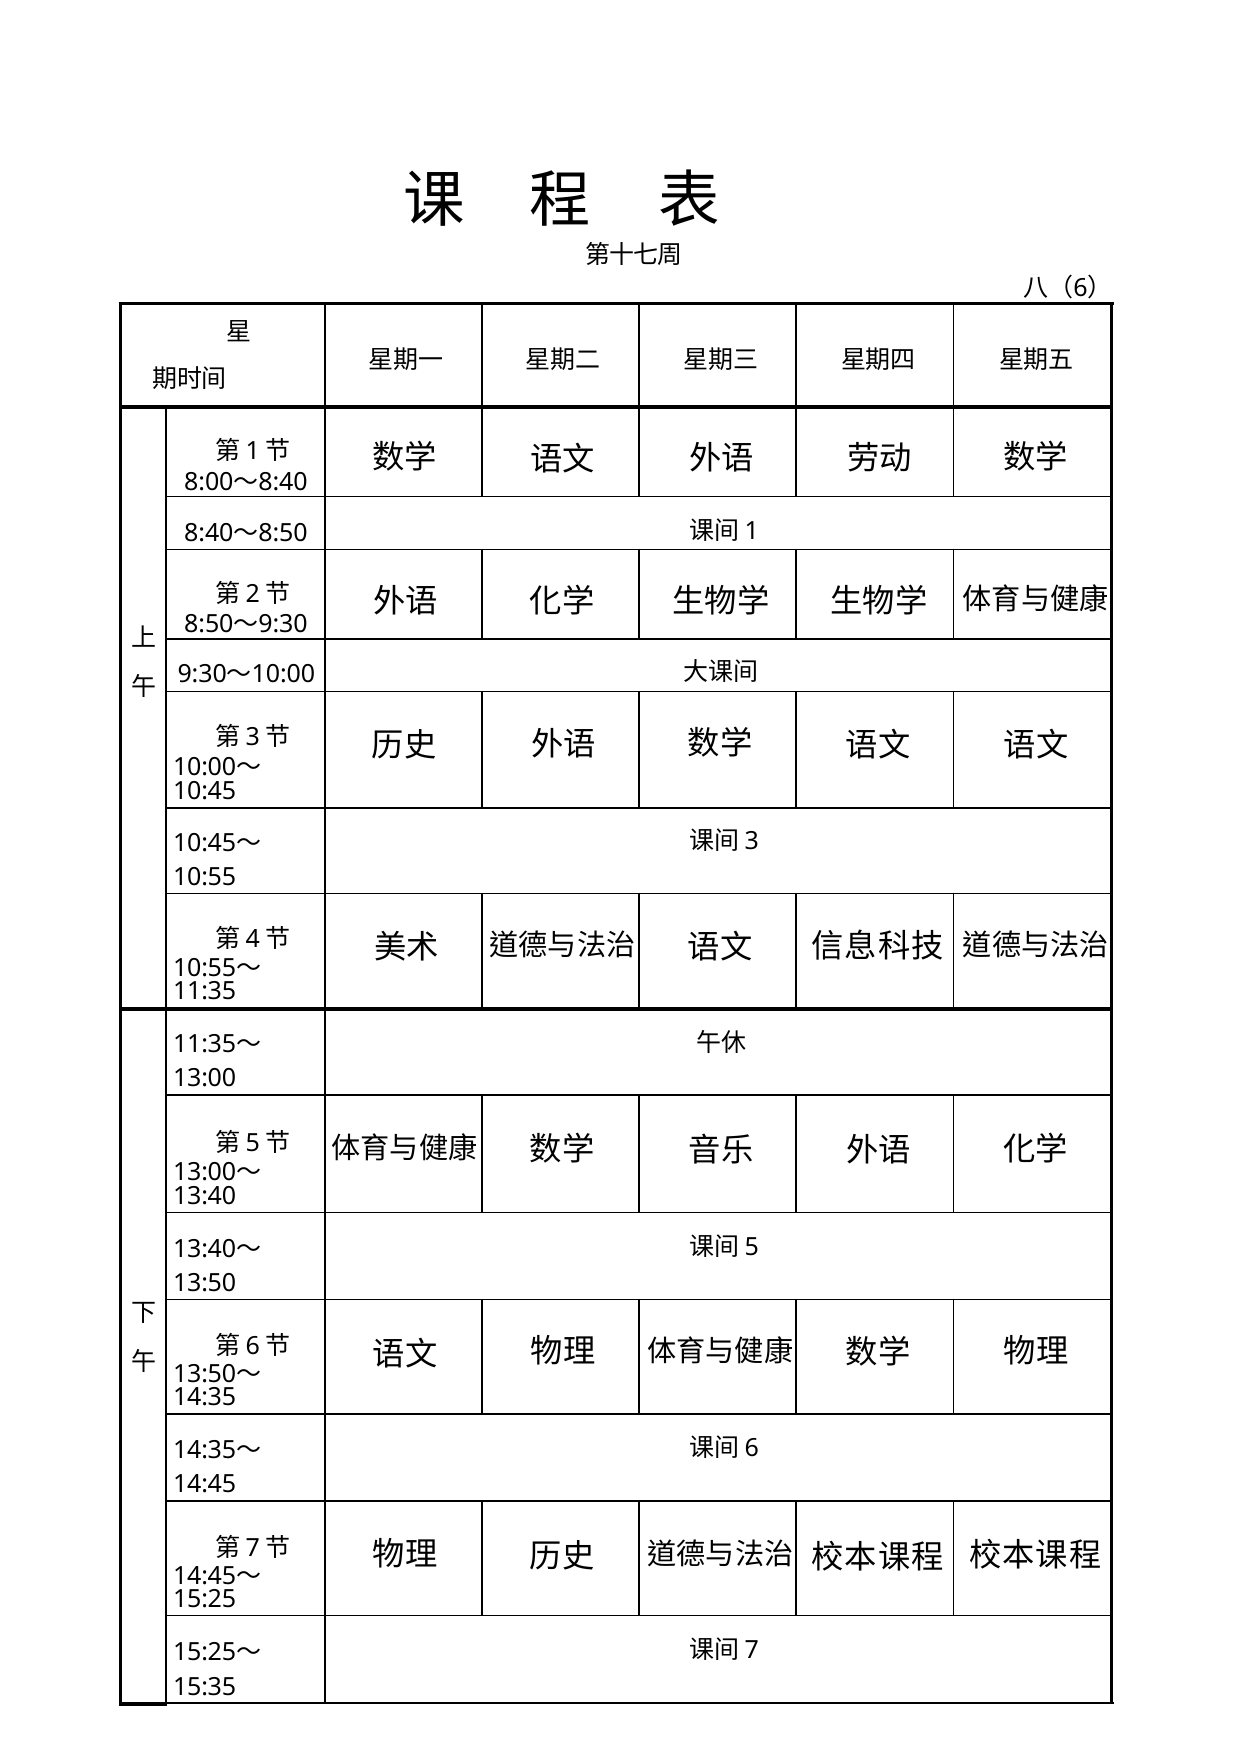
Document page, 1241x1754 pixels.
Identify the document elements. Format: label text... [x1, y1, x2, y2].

table_cell 化学 [483, 550, 638, 638]
table_cell 上 午 [122, 409, 165, 1007]
table_cell 课间3 [326, 809, 1110, 893]
table_cell 数学 [954, 409, 1110, 496]
table_cell 第6节 13:50～14:35 [167, 1300, 324, 1413]
table_cell 生物学 [797, 550, 953, 638]
table_header 星期二 [483, 305, 638, 405]
table_cell 外语 [483, 692, 638, 807]
table_cell 第1节 8:00～8:40 [167, 409, 324, 496]
table_cell 校本课程 [954, 1502, 1110, 1614]
table_cell 体育与健康 [954, 550, 1110, 638]
table_cell 课间1 [326, 497, 1110, 548]
table_cell 午休 [326, 1011, 1110, 1094]
text 课 程 表 [403, 159, 1116, 237]
table_cell 9:30～10:00 [167, 640, 324, 691]
table_cell 13:40～13:50 [167, 1213, 324, 1298]
text 第十七周 [585, 237, 1116, 271]
table_header 星期五 [954, 305, 1110, 405]
table_cell 数学 [797, 1300, 953, 1413]
table_cell 外语 [797, 1096, 953, 1212]
table_cell 物理 [483, 1300, 638, 1413]
table_cell 第7节 14:45～15:25 [167, 1502, 324, 1614]
table_cell 信息科技 [797, 894, 953, 1007]
table_cell 校本课程 [797, 1502, 953, 1614]
table_cell 美术 [326, 894, 481, 1007]
table_cell 生物学 [640, 550, 795, 638]
table_cell 历史 [483, 1502, 638, 1614]
table_cell 化学 [954, 1096, 1110, 1212]
table_cell 外语 [640, 409, 795, 496]
table_cell 数学 [326, 409, 481, 496]
table_cell 大课间 [326, 640, 1110, 691]
table_cell 语文 [640, 894, 795, 1007]
table_cell 10:45～10:55 [167, 809, 324, 893]
table_cell 外语 [326, 550, 481, 638]
table_header 星期时间 [122, 305, 324, 405]
table_cell 道德与法治 [640, 1502, 795, 1614]
table_cell 体育与健康 [326, 1096, 481, 1212]
table_cell 物理 [954, 1300, 1110, 1413]
table_cell 语文 [326, 1300, 481, 1413]
table_cell 14:35～14:45 [167, 1415, 324, 1500]
table_cell 第5节 13:00～13:40 [167, 1096, 324, 1212]
table_cell 8:40～8:50 [167, 497, 324, 548]
table_cell 课间5 [326, 1213, 1110, 1298]
table_cell 物理 [326, 1502, 481, 1614]
table_cell 道德与法治 [483, 894, 638, 1007]
table_cell 第4节 10:55～11:35 [167, 894, 324, 1007]
table_cell 体育与健康 [640, 1300, 795, 1413]
table_cell 道德与法治 [954, 894, 1110, 1007]
table_cell 数学 [483, 1096, 638, 1212]
table_cell 语文 [483, 409, 638, 496]
table_header 星期三 [640, 305, 795, 405]
table_cell 下 午 [122, 1011, 165, 1702]
table_cell 音乐 [640, 1096, 795, 1212]
table_header 星期一 [326, 305, 481, 405]
table_cell 劳动 [797, 409, 953, 496]
table_cell 语文 [797, 692, 953, 807]
table_cell 历史 [326, 692, 481, 807]
table_cell 11:35～13:00 [167, 1011, 324, 1094]
table_cell 数学 [640, 692, 795, 807]
text 八（6） [120, 275, 1112, 302]
table_cell 15:25～15:35 [167, 1616, 324, 1702]
table_cell 第2节 8:50～9:30 [167, 550, 324, 638]
table_cell 课间7 [326, 1616, 1110, 1702]
table_header 星期四 [797, 305, 953, 405]
table_cell 第3节 10:00～10:45 [167, 692, 324, 807]
table_cell 语文 [954, 692, 1110, 807]
table_cell 课间6 [326, 1415, 1110, 1500]
